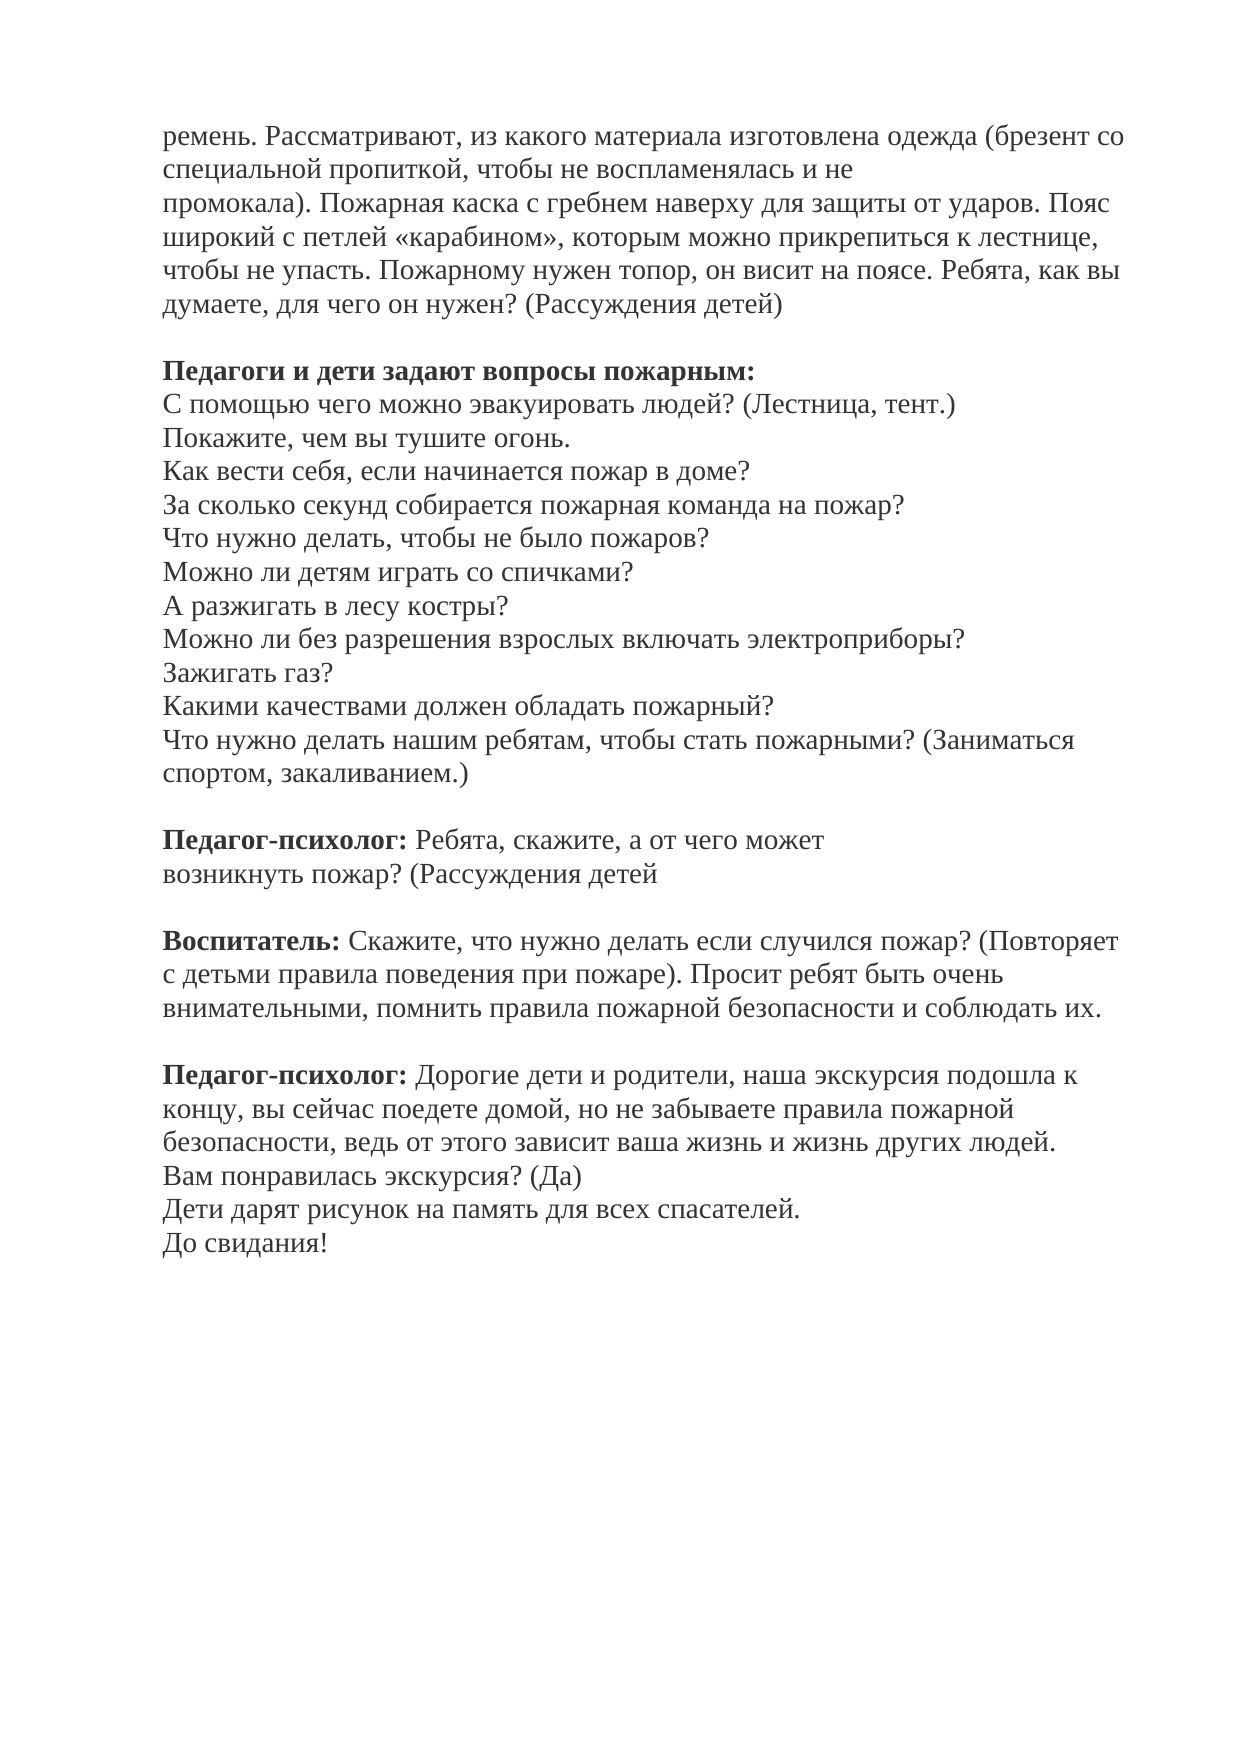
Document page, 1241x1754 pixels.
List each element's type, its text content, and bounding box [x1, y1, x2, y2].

text Педагоги и дети задают вопросы пожарным: [162, 353, 1152, 386]
text Можно ли детям играть со спичками? [162, 554, 1152, 588]
text Педагог-психолог: Ребята, скажите, а от чего может возникнуть пожар? (Рассуждения детей [162, 822, 1152, 889]
text Вам понравилась экскурсия? (Да) [162, 1158, 1152, 1191]
text До свидания! [162, 1225, 1152, 1258]
text С помощью чего можно эвакуировать людей? (Лестница, тент.) [162, 386, 1152, 420]
text Как вести себя, если начинается пожар в доме? [162, 453, 1152, 487]
text Дети дарят рисунок на память для всех спасателей. [162, 1191, 1152, 1225]
text Какими качествами должен обладать пожарный? [162, 688, 1152, 722]
text Можно ли без разрешения взрослых включать электроприборы? [162, 621, 1152, 655]
text Зажигать газ? [162, 655, 1152, 688]
text За сколько секунд собирается пожарная команда на пожар? [162, 487, 1152, 521]
text Педагог-психолог: Дорогие дети и родители, наша экскурсия подошла к концу, вы сейчас поедете домой, но не забываете правила пожарной безопасности, ведь от этого зависит ваша жизнь и жизнь других людей. [162, 1057, 1152, 1158]
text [162, 118, 1152, 319]
text Покажите, чем вы тушите огонь. [162, 420, 1152, 453]
text Что нужно делать нашим ребятам, чтобы стать пожарными? (Заниматься спортом, закаливанием.) [162, 722, 1152, 789]
text А разжигать в лесу костры? [162, 588, 1152, 621]
text Воспитатель: Скажите, что нужно делать если случился пожар? (Повторяет с детьми правила поведения при пожаре). Просит ребят быть очень внимательными, помнить правила пожарной безопасности и соблюдать их. [162, 923, 1152, 1024]
text Что нужно делать, чтобы не было пожаров? [162, 521, 1152, 554]
